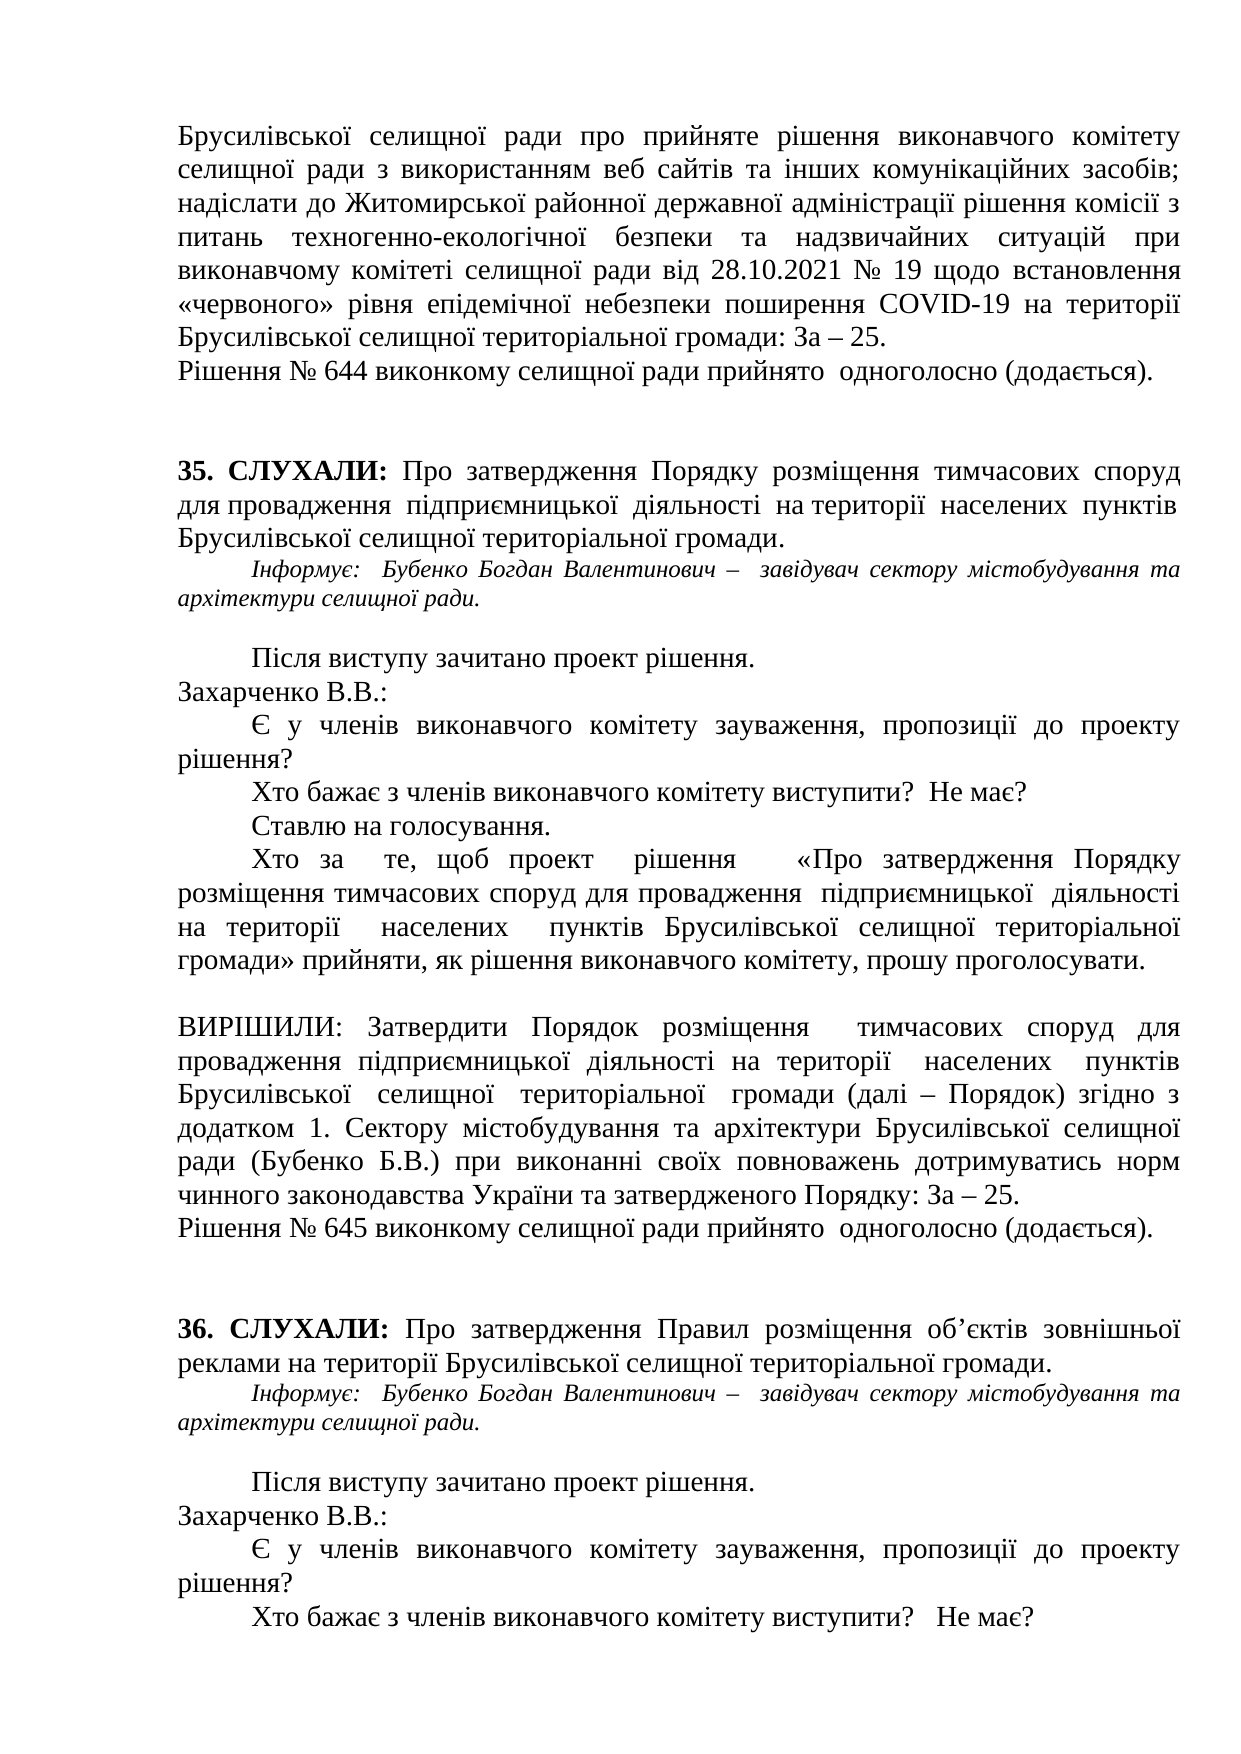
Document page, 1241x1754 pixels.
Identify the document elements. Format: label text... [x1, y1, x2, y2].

text Хто бажає з членів виконавчого комітету виступити? Не має? [177, 774, 1181, 808]
text Брусилівської селищної територіальної громади. [177, 521, 1181, 554]
text Після виступу зачитано проект рішення. [177, 1464, 1181, 1498]
text Захарченко В.В.: [177, 1498, 1181, 1532]
text Після виступу зачитано проект рішення. [177, 640, 1181, 674]
text Ставлю на голосування. [177, 808, 1181, 842]
text Є у членів виконавчого комітету зауваження, пропозиції до проекту рішення? [177, 1532, 1181, 1599]
text 36. СЛУХАЛИ: Про затвердження Правил розміщення об’єктів зовнішньої реклами на території Брусилівської селищної територіальної громади. [177, 1311, 1181, 1378]
text ВИРІШИЛИ: Затвердити Порядок розміщення тимчасових споруд для провадження підприємницької діяльності на території населених пунктів Брусилівської селищної територіальної громади (далі – Порядок) згідно з додатком 1. Сектору містобудування та архітектури Брусилівської селищної ради (Бубенко Б.В.) при виконанні своїх повноважень дотримуватись норм чинного законодавства України та затвердженого Порядку: За – 25. [177, 1009, 1181, 1211]
text Хто за те, щоб проект рішення «Про затвердження Порядку розміщення тимчасових споруд для провадження підприємницької діяльності на території населених пунктів Брусилівської селищної територіальної громади» прийняти, як рішення виконавчого комітету, прошу проголосувати. [177, 842, 1181, 976]
text Хто бажає з членів виконавчого комітету виступити? Не має? [177, 1599, 1181, 1632]
text Інформує: Бубенко Богдан Валентинович – завідувач сектору містобудування та архітектури селищної ради. [177, 554, 1181, 612]
text Рішення № 644 виконкому селищної ради прийнято одноголосно (додається). [177, 353, 1181, 386]
text Захарченко В.В.: [177, 674, 1181, 707]
text Інформує: Бубенко Богдан Валентинович – завідувач сектору містобудування та архітектури селищної ради. [177, 1378, 1181, 1436]
text 35. СЛУХАЛИ: Про затвердження Порядку розміщення тимчасових споруд для провадження підприємницької діяльності на території населених пунктів [177, 453, 1181, 521]
text Рішення № 645 виконкому селищної ради прийнято одноголосно (додається). [177, 1211, 1181, 1244]
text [177, 118, 1181, 353]
text Є у членів виконавчого комітету зауваження, пропозиції до проекту рішення? [177, 707, 1181, 774]
